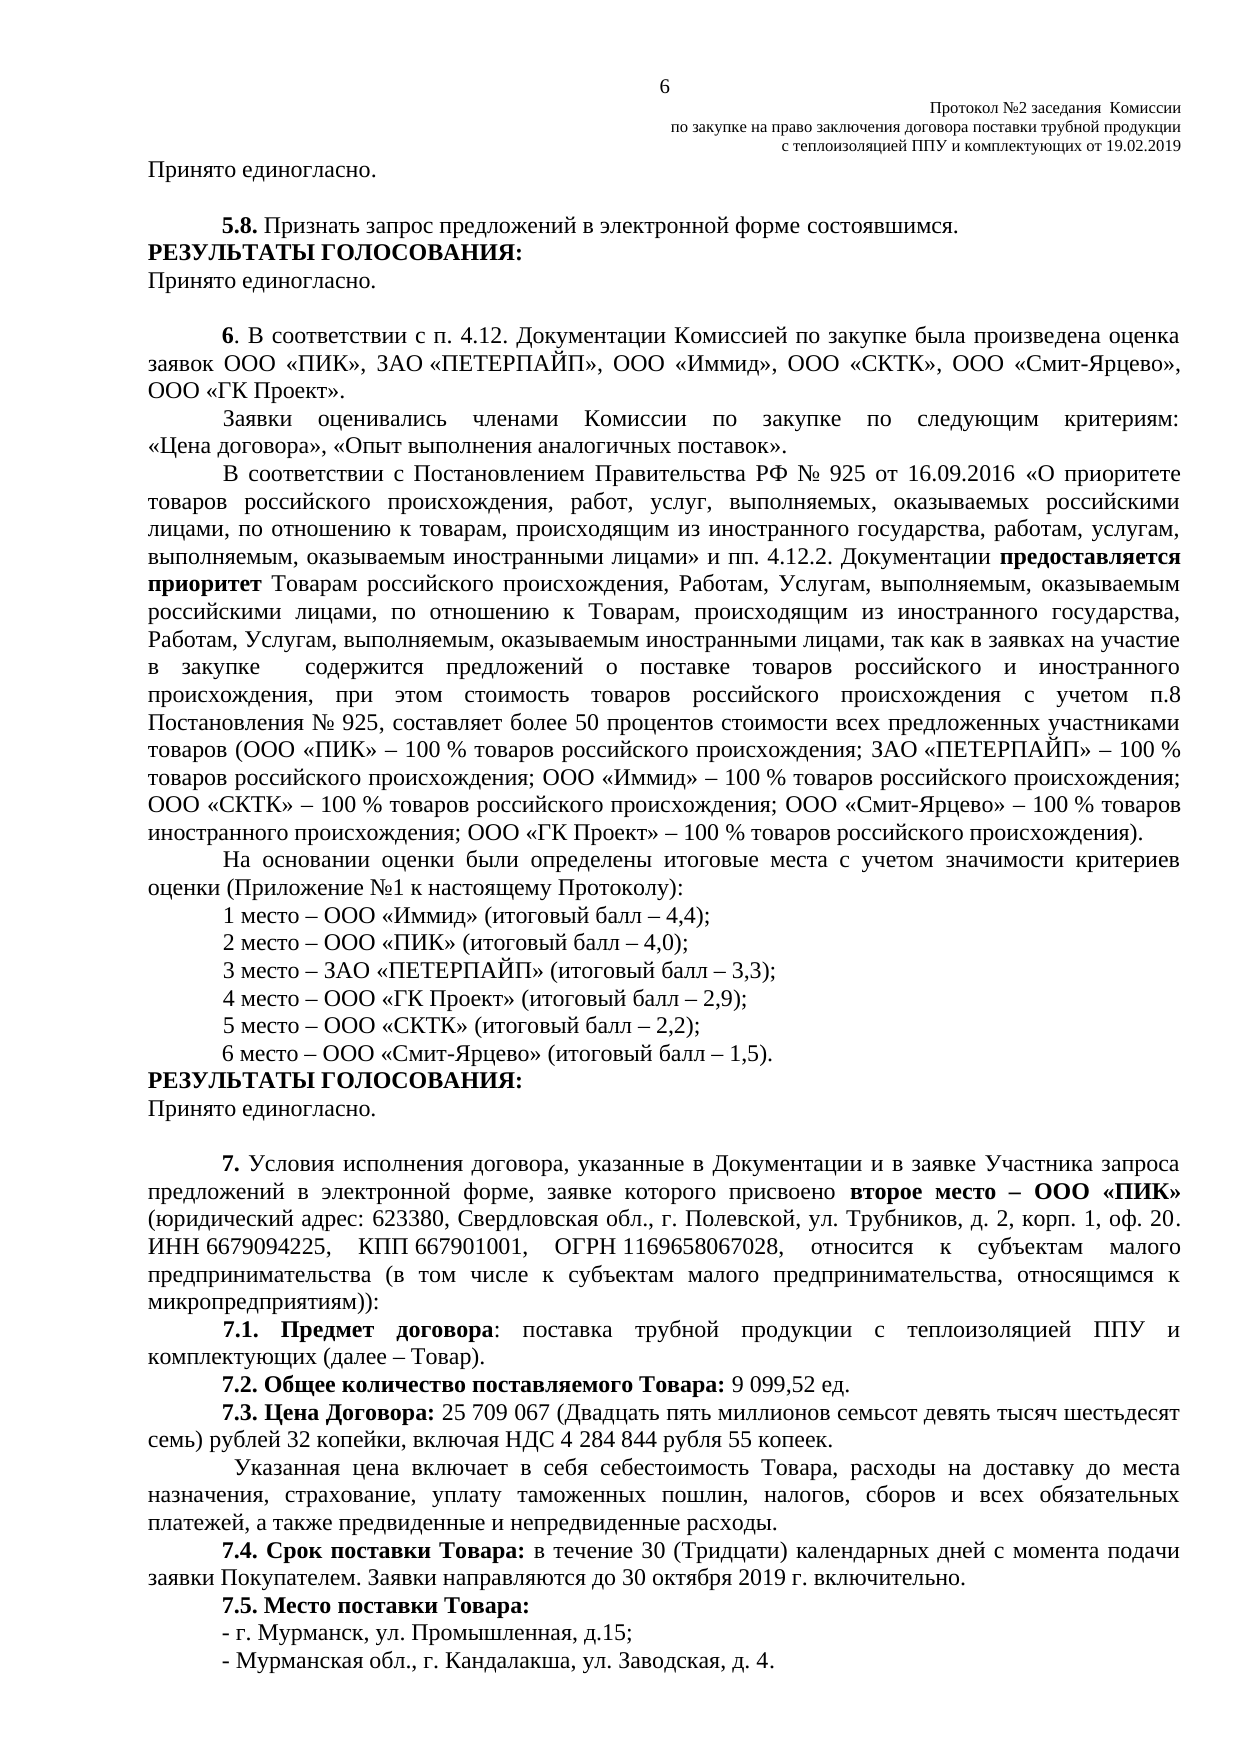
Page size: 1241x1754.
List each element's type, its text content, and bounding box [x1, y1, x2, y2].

subtitle 7. Условия исполнения договора, указанные в Документации и в заявке Участника запроса предложений в электронной форме, заявке которого присвоено второе место – ООО «ПИК» (юридический адрес: 623380, Свердловская обл., г. Полевской, ул. Трубников, д. 2, корп. 1, оф. 20. ИНН 6679094225, КПП 667901001, ОГРН 1169658067028, относится к субъектам малого предпринимательства (в том числе к субъектам малого предпринимательства, относящимся к микропредприятиям)): [148, 1149, 1181, 1315]
text - г. Мурманск, ул. Промышленная, д.15; [148, 1618, 1181, 1646]
text 1 место – ООО «Иммид» (итоговый балл – 4,4); [148, 901, 1181, 928]
text Принято единогласно. [148, 155, 1181, 183]
text 7.5. Место поставки Товара: [148, 1591, 1181, 1618]
text 3 место – ЗАО «ПЕТЕРПАЙП» (итоговый балл – 3,3); [148, 956, 1181, 983]
text - Мурманская обл., г. Кандалакша, ул. Заводская, д. 4. [148, 1646, 1181, 1674]
text 7.4. Срок поставки Товара: в течение 30 (Тридцати) календарных дней с момента подачи заявки Покупателем. Заявки направляются до 30 октября 2019 г. включительно. [148, 1536, 1181, 1591]
text 4 место – ООО «ГК Проект» (итоговый балл – 2,9); [148, 983, 1181, 1011]
list Заявки оценивались членами Комиссии по закупке по следующим критериям: «Цена договора», «Опыт выполнения аналогичных поставок». [148, 404, 1181, 459]
list 6. В соответствии с п. 4.12. Документации Комиссией по закупке была произведена оценка заявок ООО «ПИК», ЗАО «ПЕТЕРПАЙП», ООО «Иммид», ООО «СКТК», ООО «Смит-Ярцево», ООО «ГК Проект». [148, 321, 1181, 404]
text 6 место – ООО «Смит-Ярцево» (итоговый балл – 1,5). [148, 1039, 1181, 1066]
text В соответствии с Постановлением Правительства РФ № 925 от 16.09.2016 «О приоритете товаров российского происхождения, работ, услуг, выполняемых, оказываемых российскими лицами, по отношению к товарам, происходящим из иностранного государства, работам, услугам, выполняемым, оказываемым иностранными лицами» и пп. 4.12.2. Документации предоставляется приоритет Товарам российского происхождения, Работам, Услугам, выполняемым, оказываемым российскими лицами, по отношению к Товарам, происходящим из иностранного государства, Работам, Услугам, выполняемым, оказываемым иностранными лицами, так как в заявках на участие в закупке содержится предложений о поставке товаров российского и иностранного происхождения, при этом стоимость товаров российского происхождения с учетом п.8 Постановления № 925, составляет более 50 процентов стоимости всех предложенных участниками товаров (ООО «ПИК» – 100 % товаров российского происхождения; ЗАО «ПЕТЕРПАЙП» – 100 % товаров российского происхождения; ООО «Иммид» – 100 % товаров российского происхождения; ООО «СКТК» – 100 % товаров российского происхождения; ООО «Смит-Ярцево» – 100 % товаров иностранного происхождения; ООО «ГК Проект» – 100 % товаров российского происхождения). [148, 459, 1181, 846]
text 7.3. Цена Договора: 25 709 067 (Двадцать пять миллионов семьсот девять тысяч шестьдесят семь) рублей 32 копейки, включая НДС 4 284 844 рубля 55 копеек. [148, 1398, 1181, 1453]
text На основании оценки были определены итоговые места с учетом значимости критериев оценки (Приложение №1 к настоящему Протоколу): [148, 846, 1181, 901]
list Указанная цена включает в себя себестоимость Товара, расходы на доставку до места назначения, страхование, уплату таможенных пошлин, налогов, сборов и всех обязательных платежей, а также предвиденные и непредвиденные расходы. [148, 1453, 1181, 1536]
list 7.1. Предмет договора: поставка трубной продукции с теплоизоляцией ППУ и комплектующих (далее – Товар). [148, 1315, 1181, 1370]
text Принято единогласно. [148, 1094, 1181, 1122]
text РЕЗУЛЬТАТЫ ГОЛОСОВАНИЯ: [148, 238, 1181, 266]
text Принято единогласно. [148, 266, 1181, 293]
text 7.2. Общее количество поставляемого Товара: 9 099,52 ед. [148, 1370, 1181, 1398]
text РЕЗУЛЬТАТЫ ГОЛОСОВАНИЯ: [148, 1066, 1181, 1094]
text 5 место – ООО «СКТК» (итоговый балл – 2,2); [148, 1011, 1181, 1039]
text 2 место – ООО «ПИК» (итоговый балл – 4,0); [148, 928, 1181, 956]
text 5.8. Признать запрос предложений в электронной форме состоявшимся. [148, 211, 1181, 238]
